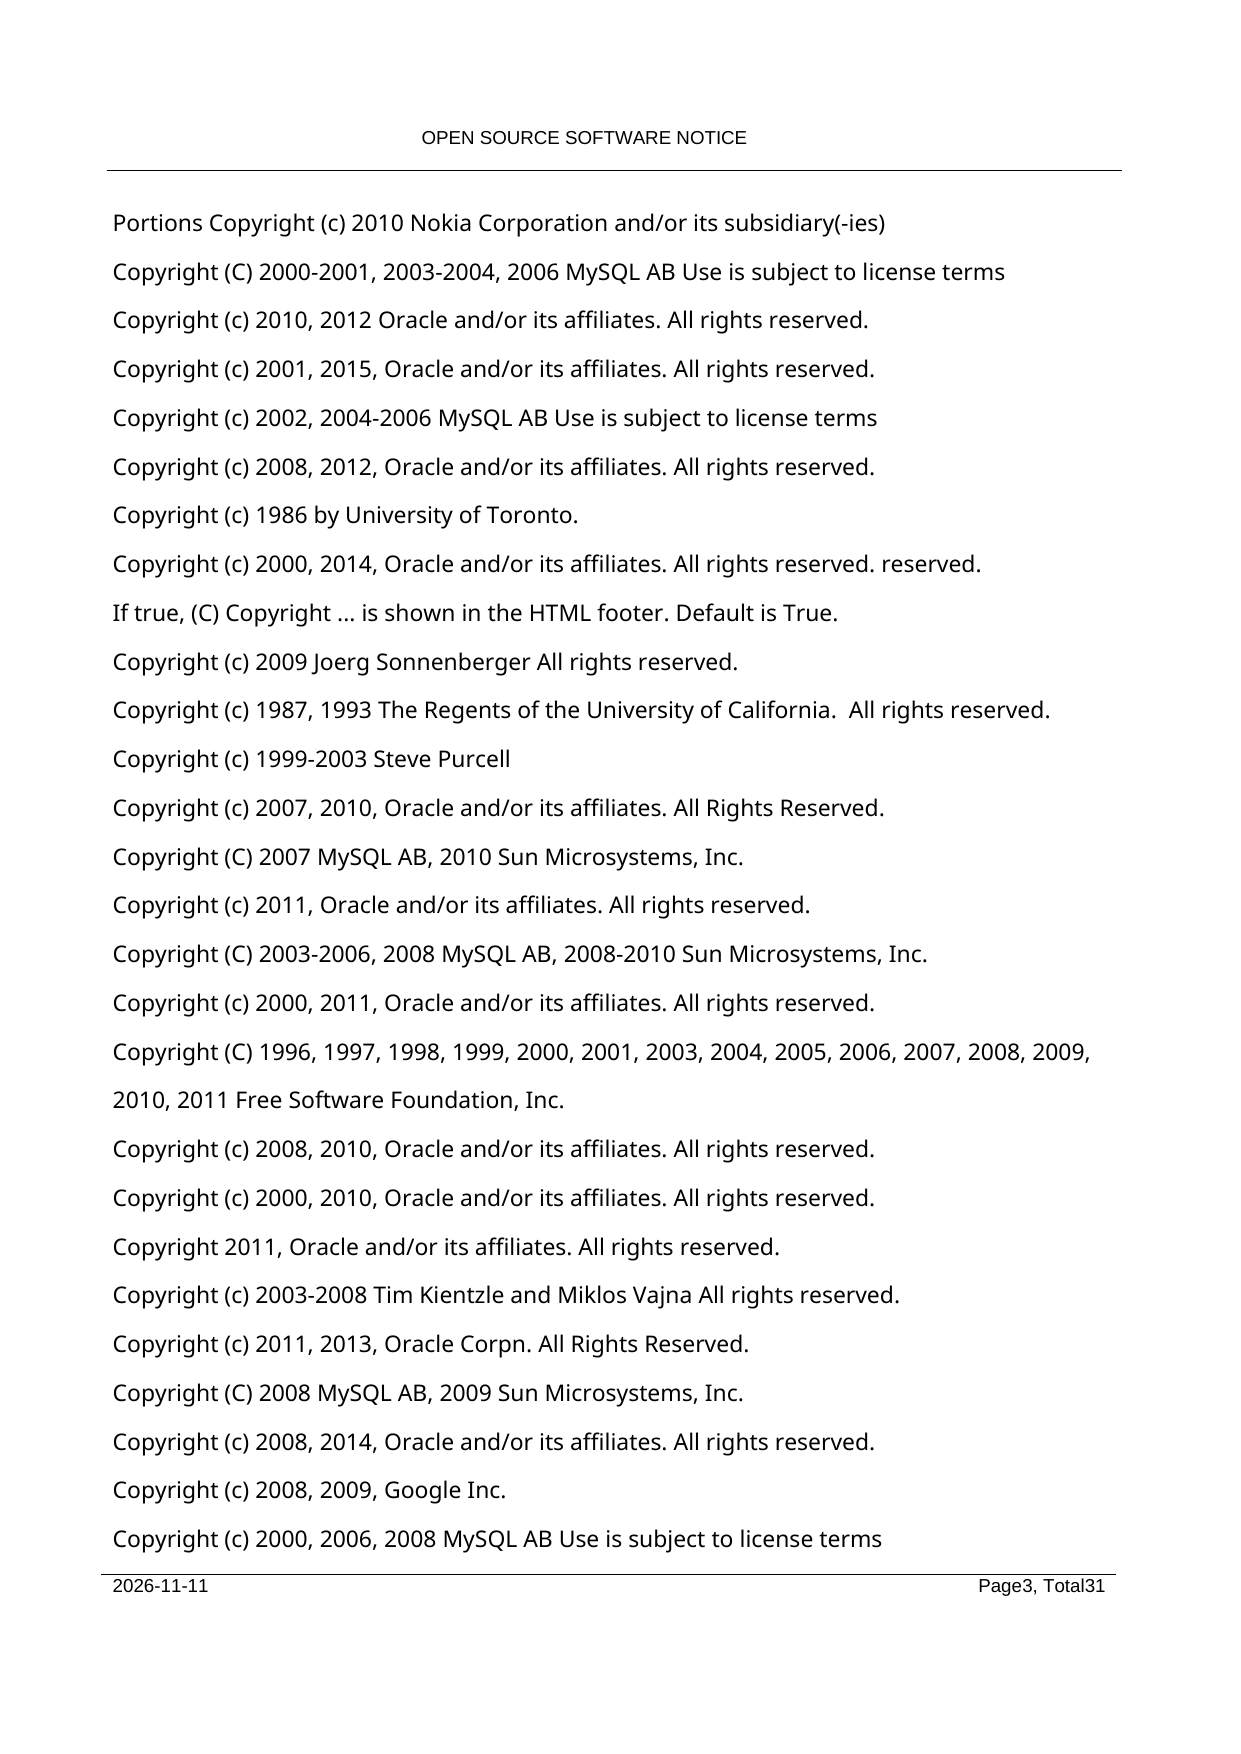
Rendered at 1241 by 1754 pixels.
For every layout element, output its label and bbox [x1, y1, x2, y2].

text [112, 206, 1128, 1555]
